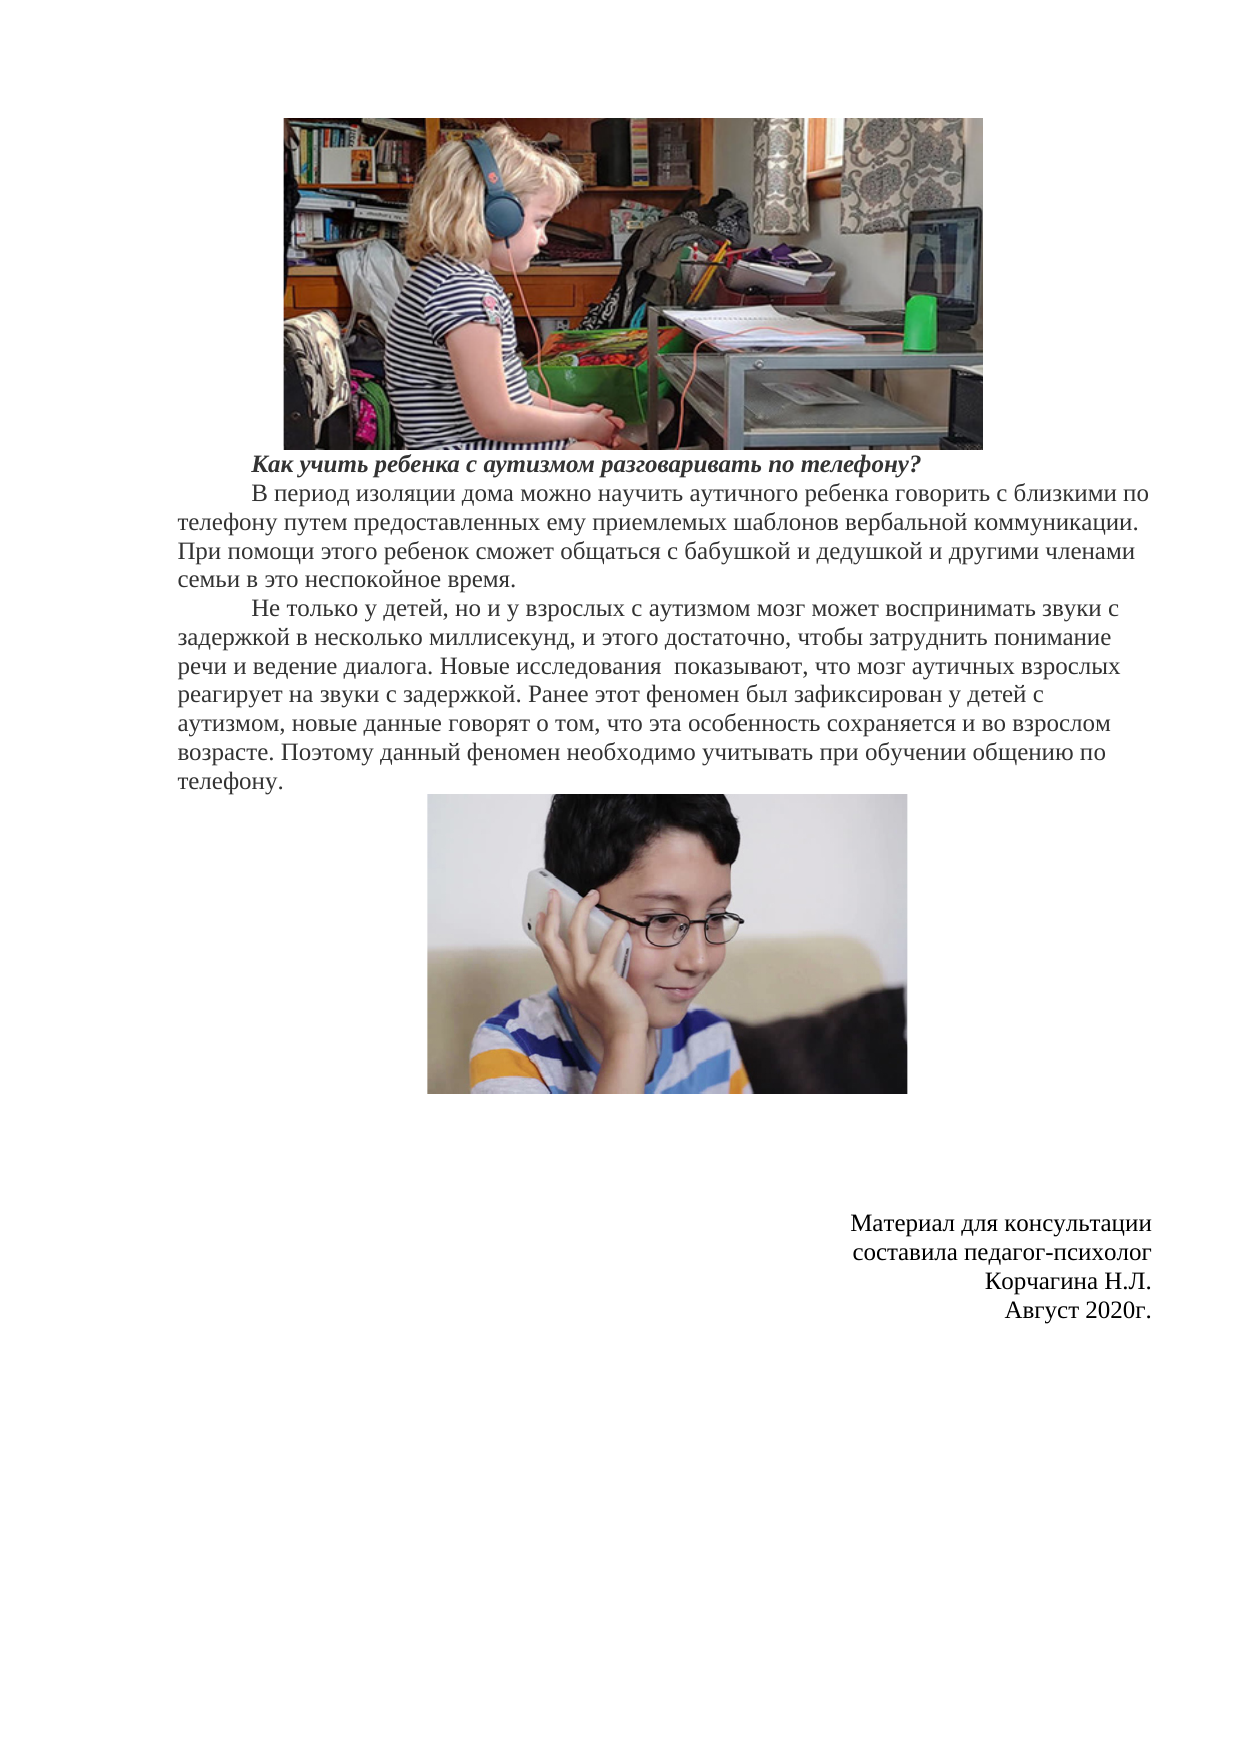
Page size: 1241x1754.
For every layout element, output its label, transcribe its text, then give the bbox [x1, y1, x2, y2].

text Корчагина Н.Л. [177, 1266, 1152, 1295]
text При помощи этого ребенок сможет общаться с бабушкой и дедушкой и другими членами семьи в это неспокойное время. [177, 536, 1152, 593]
text В период изоляции дома можно научить аутичного ребенка говорить с близкими по телефону путем предоставленных ему приемлемых шаблонов вербальной коммуникации. [177, 478, 1152, 536]
text Август 2020г. [177, 1295, 1152, 1323]
text составила педагог-психолог [177, 1237, 1152, 1266]
picture [427, 794, 908, 1094]
text Не только у детей, но и у взрослых с аутизмом мозг может воспринимать звуки с задержкой в несколько миллисекунд, и этого достаточно, чтобы затруднить понимание речи и ведение диалога. Новые исследования показывают, что мозг аутичных взрослых реагирует на звуки с задержкой. Ранее этот феномен был зафиксирован у детей с аутизмом, новые данные говорят о том, что эта особенность сохраняется и во взрослом возрасте. Поэтому данный феномен необходимо учитывать при обучении общению по телефону. [177, 593, 1152, 794]
text Как учить ребенка с аутизмом разговаривать по телефону? [177, 449, 1152, 478]
picture [283, 118, 983, 450]
text Материал для консультации [177, 1208, 1152, 1237]
